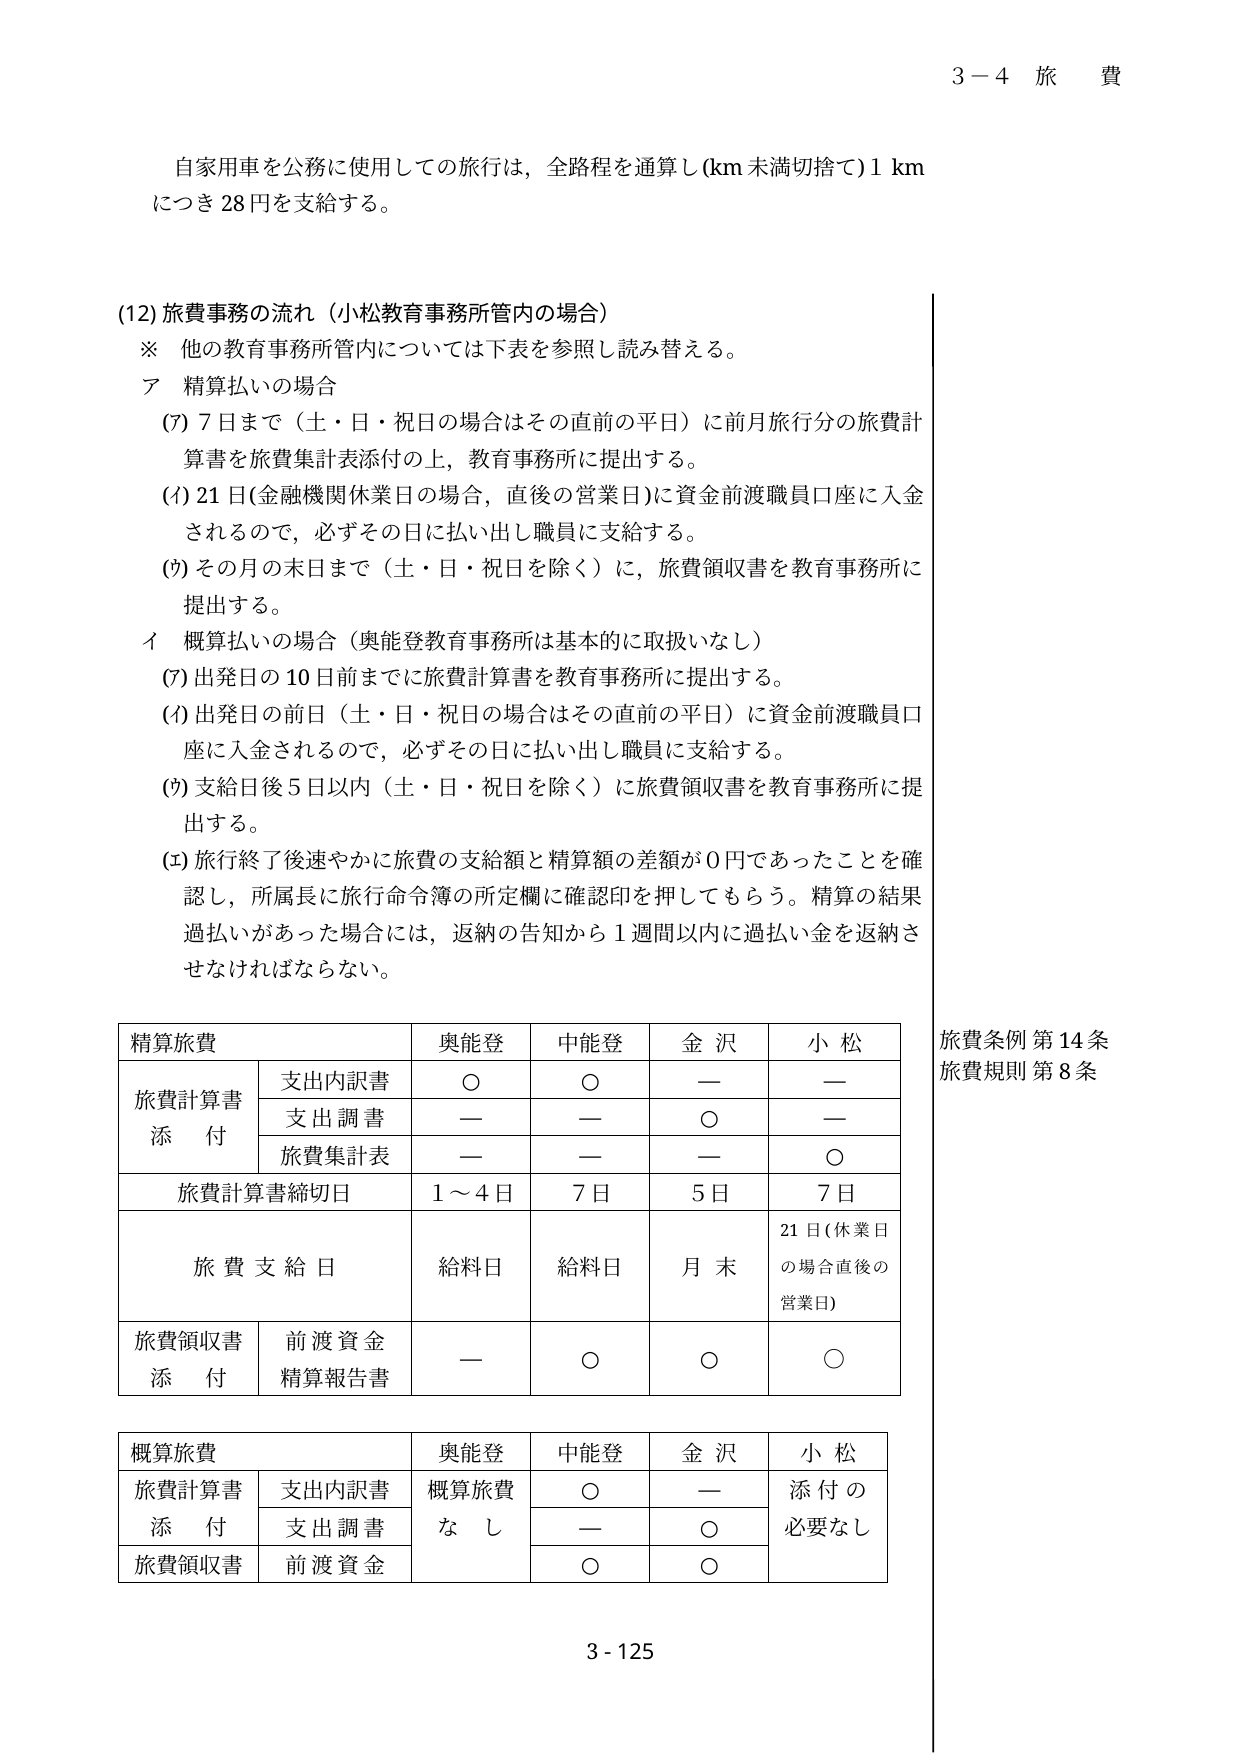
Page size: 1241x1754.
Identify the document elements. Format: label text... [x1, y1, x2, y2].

text (12) 旅費事務の流れ（小松教育事務所管内の場合） [118, 294, 925, 330]
text イ 概算払いの場合（奥能登教育事務所は基本的に取扱いなし） [118, 622, 925, 658]
table_cell 旅費支給日 [119, 1211, 411, 1321]
table_cell ○ [531, 1061, 649, 1098]
table_cell ― [650, 1136, 768, 1173]
table_cell ― [412, 1099, 530, 1135]
table_cell 支出調書 [259, 1099, 411, 1135]
table_cell 旅費領収書添付 [119, 1322, 258, 1395]
text (ｳ) その月の末日まで（土・日・祝日を除く）に，旅費領収書を教育事務所に提出する。 [162, 549, 925, 622]
text (ｲ) 出発日の前日（土・日・祝日の場合はその直前の平日）に資金前渡職員口座に入金されるので，必ずその日に払い出し職員に支給する。 [162, 695, 925, 768]
table_cell 前渡資金 精算報告書 [259, 1322, 411, 1395]
table_cell ７日 [531, 1174, 649, 1210]
table_cell 前渡資金 精算報告書 [259, 1546, 411, 1582]
table_header 金沢 [650, 1433, 768, 1470]
table_cell ○ [531, 1322, 649, 1395]
table_cell 旅費計算書添付 [119, 1061, 258, 1173]
table_cell ○ [412, 1061, 530, 1098]
table_cell １～４日 [412, 1174, 530, 1210]
text (ｱ) ７日まで（土・日・祝日の場合はその直前の平日）に前月旅行分の旅費計算書を旅費集計表添付の上，教育事務所に提出する。 [162, 403, 925, 476]
table_cell ○ [650, 1508, 768, 1545]
table_cell ― [769, 1099, 900, 1135]
table_cell ○ [531, 1546, 649, 1582]
table_header 小松 [769, 1024, 900, 1060]
text ア 精算払いの場合 [118, 367, 925, 403]
table_cell 旅費計算書締切日 [119, 1174, 411, 1210]
table_header 小松 [769, 1433, 887, 1470]
text 自家用車を公務に使用しての旅行は，全路程を通算し(km未満切捨て)１kmにつき28円を支給する。 [151, 148, 925, 221]
table_cell ― [769, 1061, 900, 1098]
table_cell ○ [769, 1136, 900, 1173]
table_cell 旅費領収書添付 [119, 1546, 258, 1582]
table_cell ― [650, 1471, 768, 1507]
table_cell 月末 [650, 1211, 768, 1321]
table_cell ― [531, 1508, 649, 1545]
text (ｱ) 出発日の10日前までに旅費計算書を教育事務所に提出する。 [118, 658, 925, 695]
table_header 中能登 [531, 1024, 649, 1060]
table_cell 支出内訳書 [259, 1061, 411, 1098]
table_cell ○ [650, 1546, 768, 1582]
table_cell ○ [531, 1471, 649, 1507]
table_cell 添付の 必要なし [769, 1471, 887, 1582]
table_cell ― [531, 1136, 649, 1173]
table_cell 給料日 [412, 1211, 530, 1321]
table_cell ７日 [769, 1174, 900, 1210]
table_header 概算旅費 [119, 1433, 411, 1470]
table_cell 21日(休業日の場合直後の営業日) [769, 1211, 900, 1321]
table_cell 概算旅費なし [412, 1471, 530, 1582]
table_cell ○ [650, 1099, 768, 1135]
table_header 中能登 [531, 1433, 649, 1470]
text (ｴ) 旅行終了後速やかに旅費の支給額と精算額の差額が０円であったことを確認し，所属長に旅行命令簿の所定欄に確認印を押してもらう。精算の結果過払いがあった場合には，返納の告知から１週間以内に過払い金を返納させなければならない。 [162, 841, 925, 986]
table_header 奥能登 [412, 1024, 530, 1060]
table_header 精算旅費 [119, 1024, 411, 1060]
table_cell ― [650, 1061, 768, 1098]
table_cell 給料日 [531, 1211, 649, 1321]
text (ｳ) 支給日後５日以内（土・日・祝日を除く）に旅費領収書を教育事務所に提出する。 [162, 768, 925, 841]
table_cell ― [412, 1322, 530, 1395]
table_cell ○ [650, 1322, 768, 1395]
table_cell ５日 [650, 1174, 768, 1210]
text ※ 他の教育事務所管内については下表を参照し読み替える。 [118, 330, 925, 367]
table_header 金沢 [650, 1024, 768, 1060]
table_cell 支出調書 [259, 1508, 411, 1545]
table_cell ― [412, 1136, 530, 1173]
table_cell 〇 [769, 1322, 900, 1395]
table_cell 旅費計算書添付 [119, 1471, 258, 1545]
table_cell 旅費集計表 [259, 1136, 411, 1173]
text (ｲ) 21日(金融機関休業日の場合，直後の営業日)に資金前渡職員口座に入金 されるので，必ずその日に払い出し職員に支給する。 [162, 476, 925, 549]
table_cell ― [531, 1099, 649, 1135]
table_cell 支出内訳書 [259, 1471, 411, 1507]
table_header 奥能登 [412, 1433, 530, 1470]
